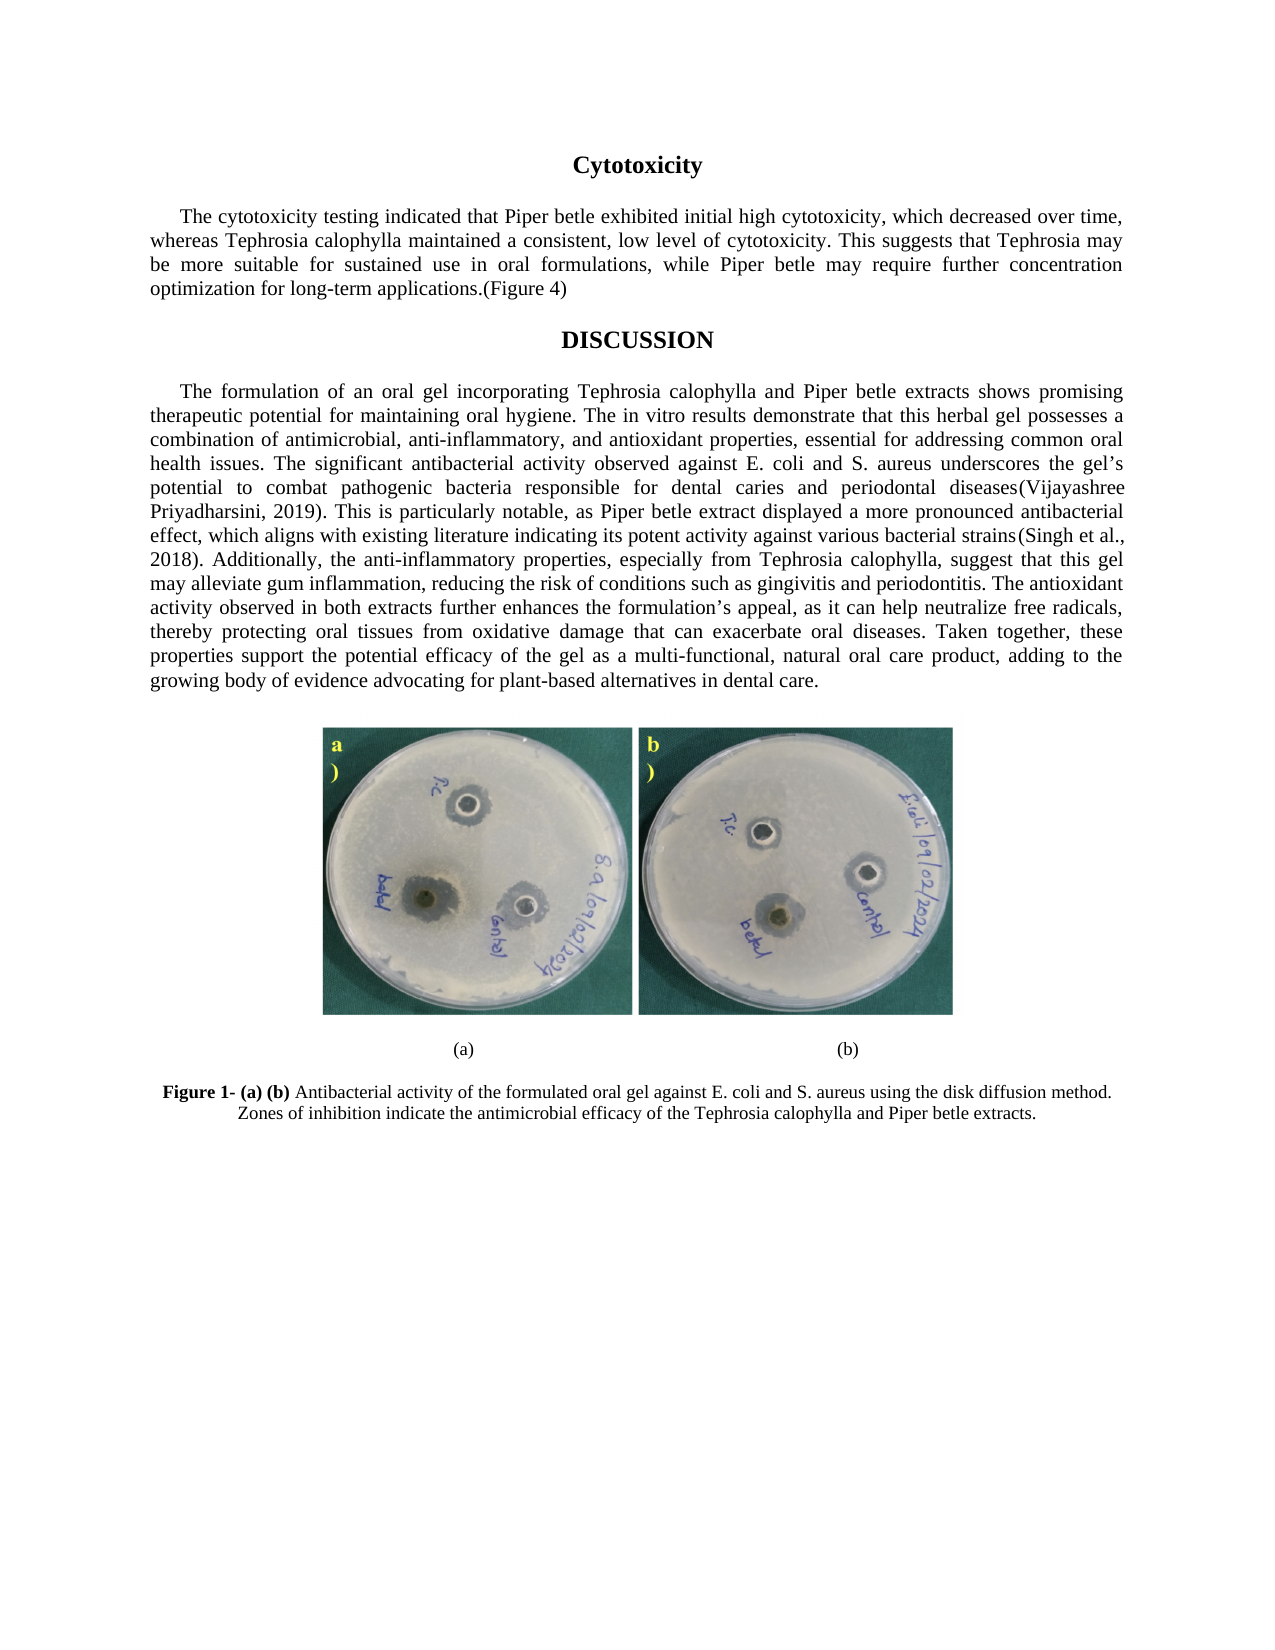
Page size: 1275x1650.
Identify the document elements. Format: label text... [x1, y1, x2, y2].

picture [307, 712, 968, 1018]
subtitle Cytotoxicity [150, 150, 1125, 179]
text The formulation of an oral gel incorporating Tephrosia calophylla and Piper betle extracts shows promising therapeutic potential for maintaining oral hygiene. The in vitro results demonstrate that this herbal gel possesses a combination of antimicrobial, anti-inflammatory, and antioxidant properties, essential for addressing common oral health issues. The significant antibacterial activity observed against E. coli and S. aureus underscores the gel’s potential to combat pathogenic bacteria responsible for dental caries and periodontal diseases(Vijayashree Priyadharsini, 2019). This is particularly notable, as Piper betle extract displayed a more pronounced antibacterial effect, which aligns with existing literature indicating its potent activity against various bacterial strains(Singh et al., 2018). Additionally, the anti-inflammatory properties, especially from Tephrosia calophylla, suggest that this gel may alleviate gum inflammation, reducing the risk of conditions such as gingivitis and periodontitis. The antioxidant activity observed in both extracts further enhances the formulation’s appeal, as it can help neutralize free radicals, thereby protecting oral tissues from oxidative damage that can exacerbate oral diseases. Taken together, these properties support the potential efficacy of the gel as a multi-functional, natural oral care product, adding to the growing body of evidence advocating for plant-based alternatives in dental care. [150, 379, 1125, 692]
text Figure 1- (a) (b) Antibacterial activity of the formulated oral gel against E. coli and S. aureus using the disk diffusion method. Zones of inhibition indicate the antimicrobial efficacy of the Tephrosia calophylla and Piper betle extracts. [150, 1081, 1125, 1124]
list (b) [187, 1038, 1125, 1060]
subtitle Discussion [150, 325, 1125, 354]
text The cytotoxicity testing indicated that Piper betle exhibited initial high cytotoxicity, which decreased over time, whereas Tephrosia calophylla maintained a consistent, low level of cytotoxicity. This suggests that Tephrosia may be more suitable for sustained use in oral formulations, while Piper betle may require further concentration optimization for long-term applications.(Figure 4) [150, 204, 1125, 300]
